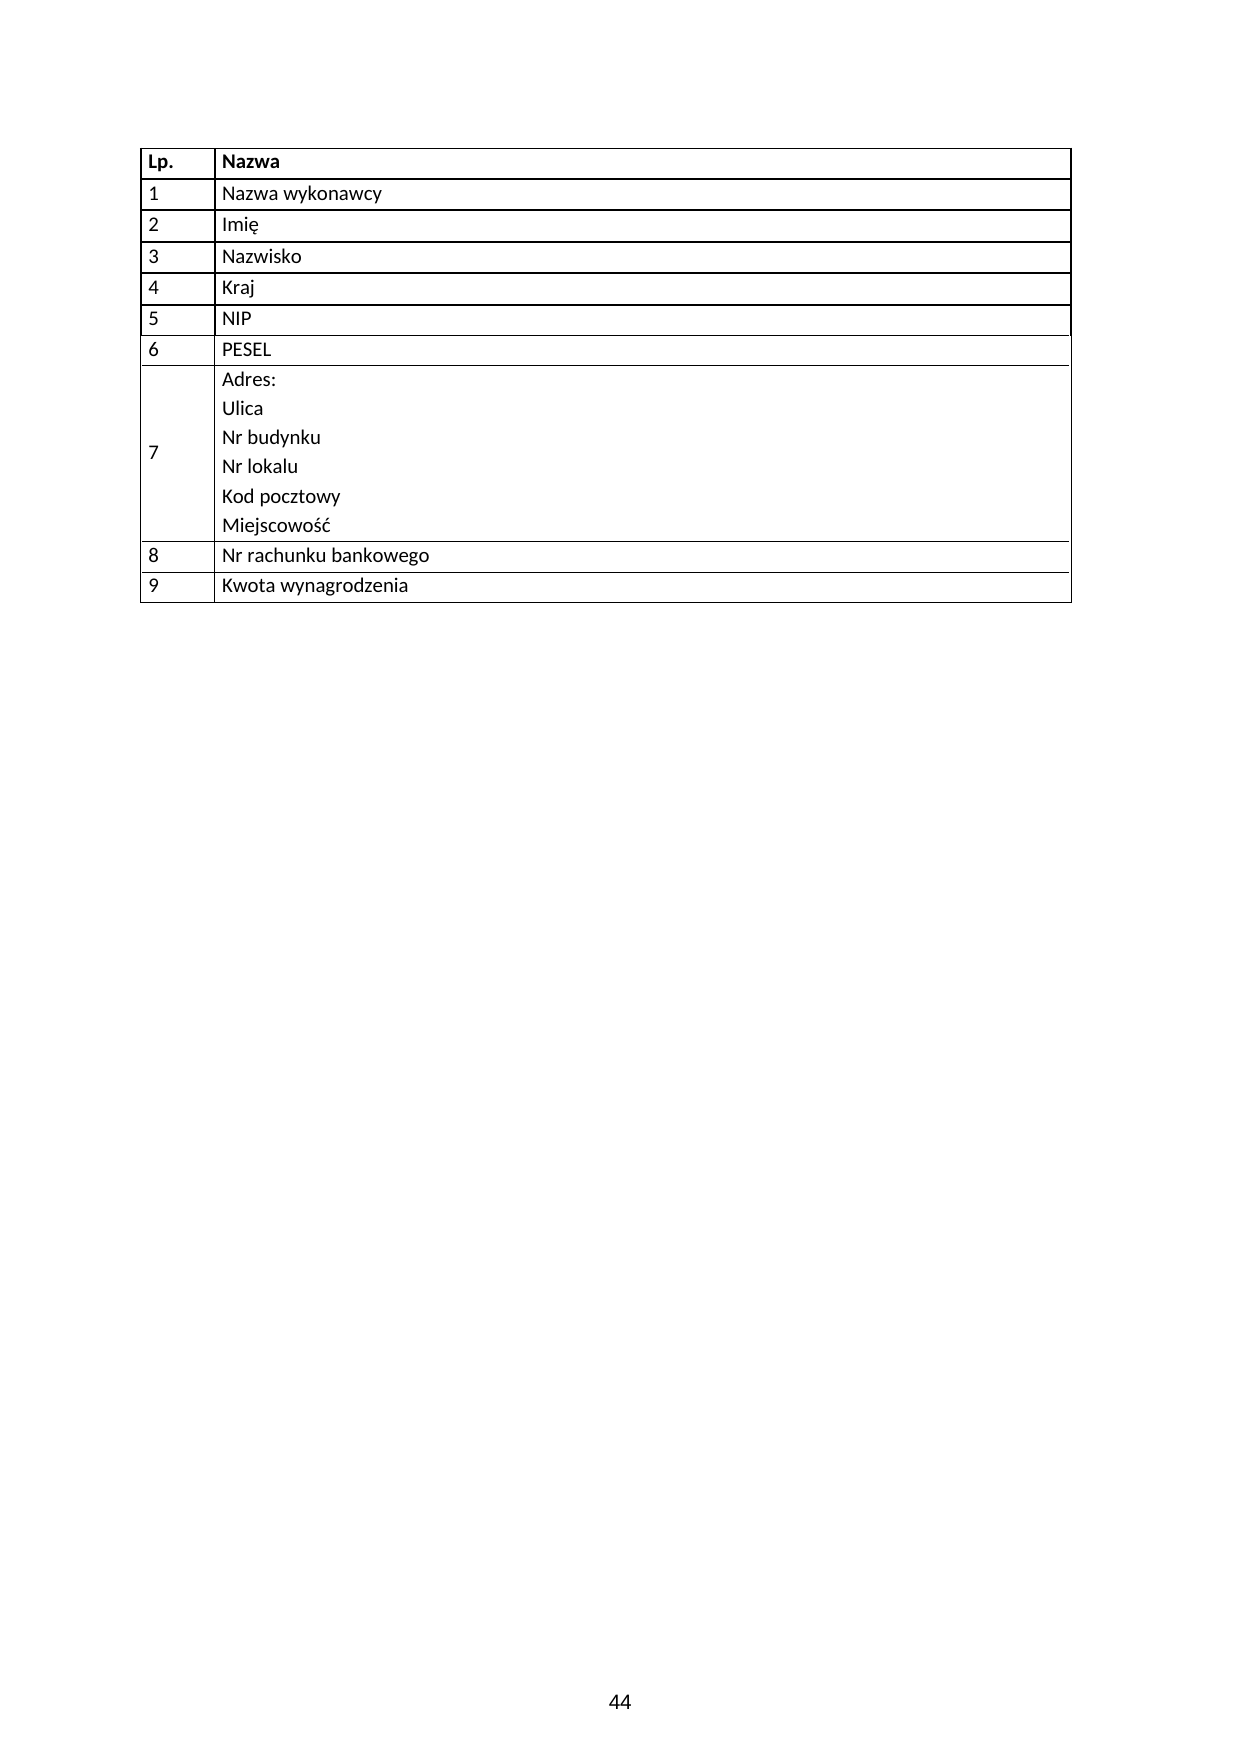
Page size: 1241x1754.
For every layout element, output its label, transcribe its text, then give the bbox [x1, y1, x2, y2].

table_cell 3 [142, 243, 214, 272]
table_cell Nazwa [216, 149, 1070, 178]
table_cell Nazwa wykonawcy [216, 180, 1070, 209]
table_cell Lp. [142, 149, 214, 178]
table_cell Adres: Ulica Nr budynku Nr lokalu Kod pocztowy Miejscowość [215, 365, 1071, 541]
table_cell 7 [141, 365, 214, 541]
table_cell PESEL [215, 335, 1071, 365]
table_cell 5 [142, 306, 214, 335]
table_cell 9 [141, 572, 214, 602]
table_cell 6 [141, 336, 214, 365]
table_cell Nr rachunku bankowego [215, 541, 1071, 572]
table_cell 1 [142, 180, 214, 209]
table_cell 4 [142, 274, 214, 303]
table_cell 2 [142, 211, 214, 241]
table_cell Nazwisko [216, 243, 1070, 272]
table_cell Imię [216, 211, 1070, 241]
table_cell Kraj [216, 274, 1070, 303]
table_cell 8 [141, 541, 214, 572]
table_cell Kwota wynagrodzenia [215, 572, 1071, 602]
table_cell NIP [216, 306, 1070, 335]
